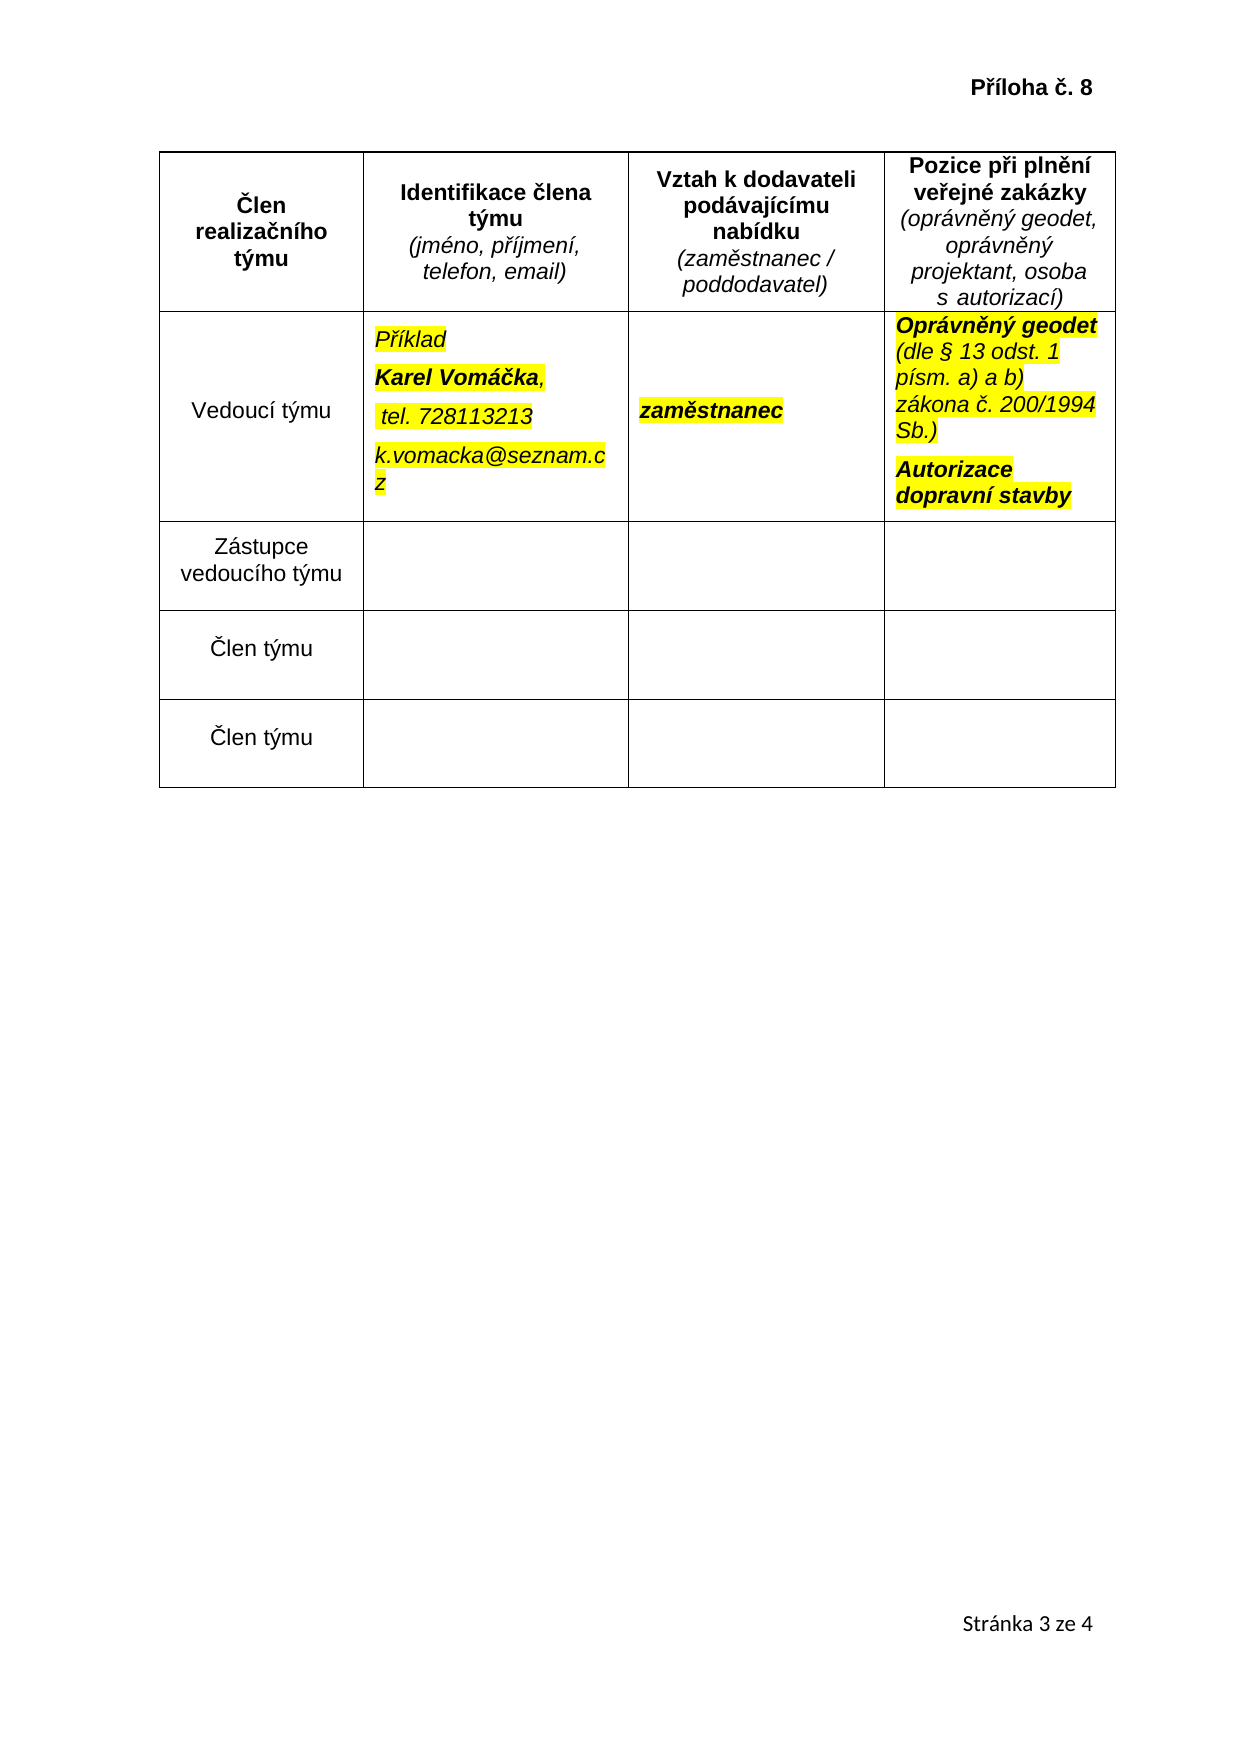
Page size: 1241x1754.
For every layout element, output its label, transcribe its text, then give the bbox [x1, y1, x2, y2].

table_header Identifikace člena týmu (jméno, příjmení, telefon, email) [364, 153, 628, 311]
table_cell [885, 700, 1115, 787]
table_cell [629, 700, 884, 787]
table_cell Oprávněný geodet (dle § 13 odst. 1 písm. a) a b) zákona č. 200/1994 Sb.) Autorizace dopravní stavby [885, 312, 1115, 521]
table_cell Člen týmu [160, 700, 363, 787]
table_cell [364, 611, 628, 698]
table_cell [885, 522, 1115, 610]
table_cell Vedoucí týmu [160, 312, 363, 521]
table_cell [629, 611, 884, 698]
table_header Člen realizačního týmu [160, 153, 363, 311]
table_header Pozice při plnění veřejné zakázky (oprávněný geodet, oprávněný projektant, osoba s autorizací) [885, 153, 1115, 311]
table_cell [364, 522, 628, 610]
table_cell [885, 611, 1115, 698]
table_header Vztah k dodavateli podávajícímu nabídku (zaměstnanec / poddodavatel) [629, 153, 884, 311]
table_cell [629, 522, 884, 610]
table_cell Člen týmu [160, 611, 363, 698]
table_cell Příklad Karel Vomáčka, tel. 728113213 k.vomacka@seznam.cz [364, 312, 628, 521]
table_cell zaměstnanec [629, 312, 884, 521]
table_cell Zástupce vedoucího týmu [160, 522, 363, 610]
table_cell [364, 700, 628, 787]
